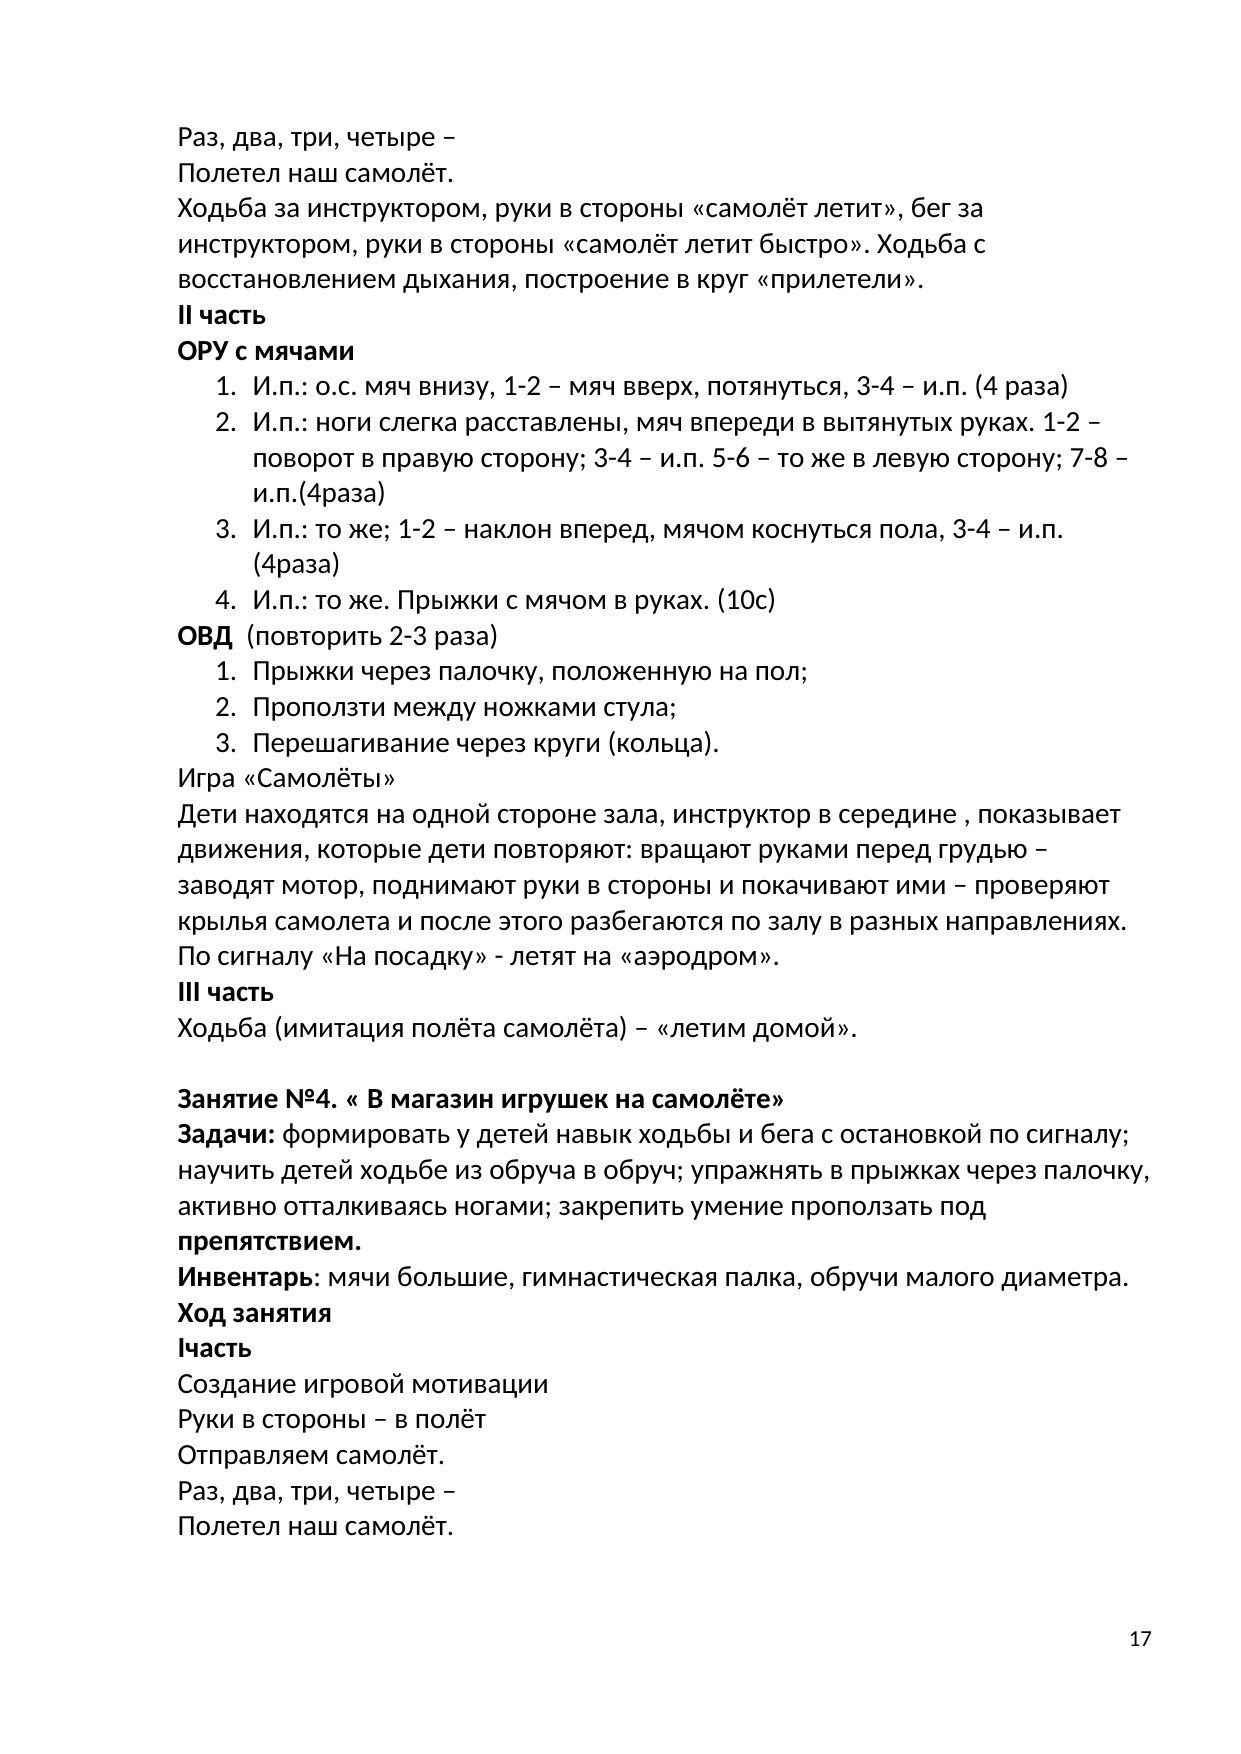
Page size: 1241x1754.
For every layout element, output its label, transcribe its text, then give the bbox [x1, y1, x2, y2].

text Ход занятия [177, 1294, 1152, 1329]
list И.п.: то же; 1-2 – наклон вперед, мячом коснуться пола, 3-4 – и.п.(4раза) [215, 510, 1152, 581]
text Раз, два, три, четыре – [177, 118, 1152, 154]
list Прыжки через палочку, положенную на пол; [215, 652, 1152, 688]
text Ходьба (имитация полёта самолёта) – «летим домой». [177, 1009, 1152, 1044]
text Занятие №4. « В магазин игрушек на самолёте» [177, 1080, 1152, 1116]
text Iчасть [177, 1329, 1152, 1365]
text Инвентарь: мячи большие, гимнастическая палка, обручи малого диаметра. [177, 1258, 1152, 1294]
text Отправляем самолёт. [177, 1436, 1152, 1472]
text Игра «Самолёты» [177, 759, 1152, 795]
text Создание игровой мотивации [177, 1365, 1152, 1401]
list И.п.: то же. Прыжки с мячом в руках. (10с) [215, 581, 1152, 617]
text II часть [177, 296, 1152, 332]
text Полетел наш самолёт. [177, 1507, 1152, 1543]
text научить детей ходьбе из обруча в обруч; упражнять в прыжках через палочку, активно отталкиваясь ногами; закрепить умение проползать под препятствием. [177, 1151, 1152, 1258]
text Раз, два, три, четыре – [177, 1472, 1152, 1507]
list Перешагивание через круги (кольца). [215, 724, 1152, 759]
text III часть [177, 973, 1152, 1009]
list И.п.: о.с. мяч внизу, 1-2 – мяч вверх, потянуться, 3-4 – и.п. (4 раза) [215, 367, 1152, 403]
text ОВД (повторить 2-3 раза) [177, 617, 1152, 652]
text Задачи: формировать у детей навык ходьбы и бега с остановкой по сигналу; [177, 1116, 1152, 1151]
text Полетел наш самолёт. [177, 154, 1152, 189]
text ОРУ с мячами [177, 332, 1152, 367]
text Дети находятся на одной стороне зала, инструктор в середине , показывает движения, которые дети повторяют: вращают руками перед грудью – заводят мотор, поднимают руки в стороны и покачивают ими – проверяют крылья самолета и после этого разбегаются по залу в разных направлениях. По сигналу «На посадку» - летят на «аэродром». [177, 795, 1152, 973]
list И.п.: ноги слегка расставлены, мяч впереди в вытянутых руках. 1-2 – поворот в правую сторону; 3-4 – и.п. 5-6 – то же в левую сторону; 7-8 – и.п.(4раза) [215, 403, 1152, 510]
list Проползти между ножками стула; [215, 688, 1152, 724]
text Руки в стороны – в полёт [177, 1401, 1152, 1436]
text Ходьба за инструктором, руки в стороны «самолёт летит», бег за инструктором, руки в стороны «самолёт летит быстро». Ходьба с восстановлением дыхания, построение в круг «прилетели». [177, 189, 1152, 296]
